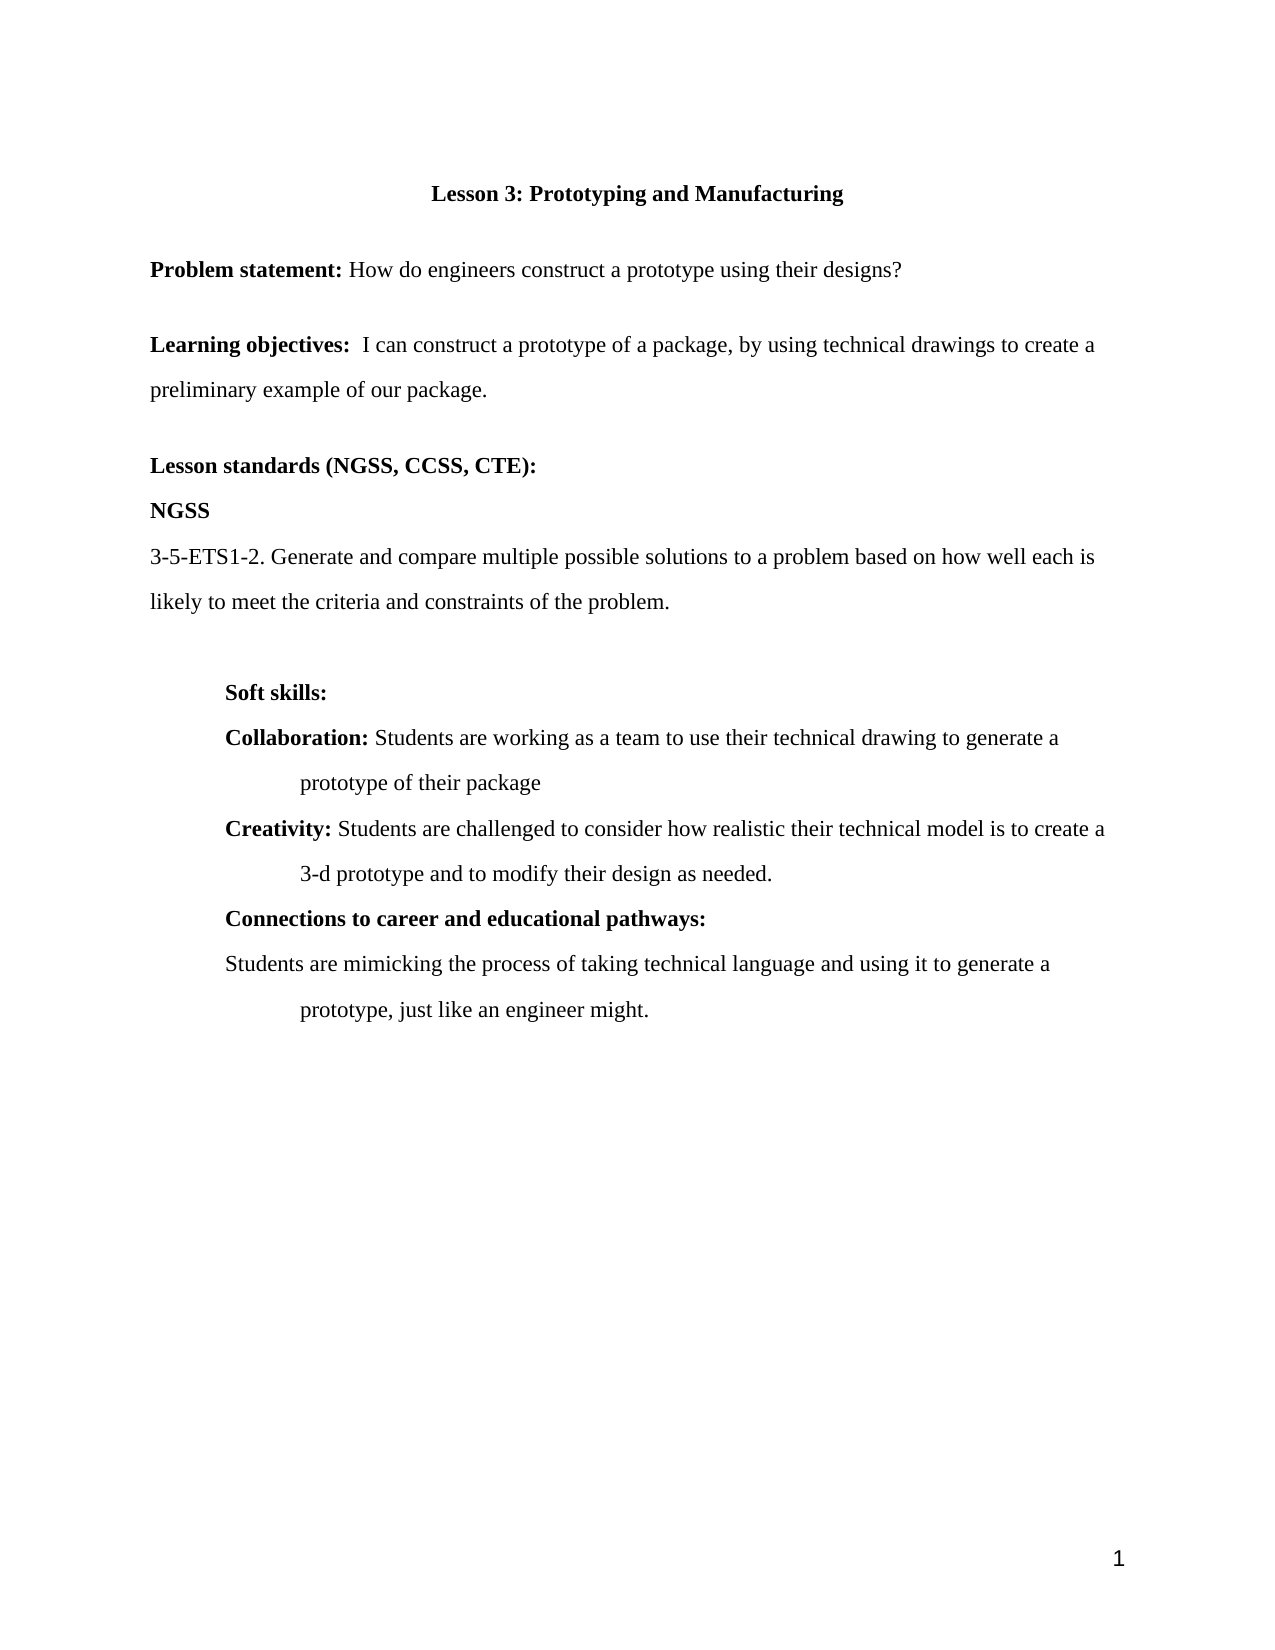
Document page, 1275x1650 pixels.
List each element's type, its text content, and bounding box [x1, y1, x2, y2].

text 3-5-ETS1-2. Generate and compare multiple possible solutions to a problem based on how well each is likely to meet the criteria and constraints of the problem. [150, 543, 1125, 614]
text Collaboration: Students are working as a team to use their technical drawing to generate a prototype of their package [225, 724, 1125, 796]
text NGSS [150, 497, 1125, 524]
text Lesson 3: Prototyping and Manufacturing [150, 180, 1125, 207]
text Problem statement: How do engineers construct a prototype using their designs? [150, 256, 1125, 282]
text Learning objectives: I can construct a prototype of a package, by using technical drawings to create a preliminary example of our package. [150, 331, 1125, 403]
text Soft skills: [225, 679, 1125, 705]
text Creativity: Students are challenged to consider how realistic their technical model is to create a 3-d prototype and to modify their design as needed. [225, 814, 1125, 886]
text Students are mimicking the process of taking technical language and using it to generate a prototype, just like an engineer might. [225, 951, 1125, 1022]
text Lesson standards (NGSS, CCSS, CTE): [150, 452, 1125, 478]
text Connections to career and educational pathways: [225, 905, 1125, 932]
